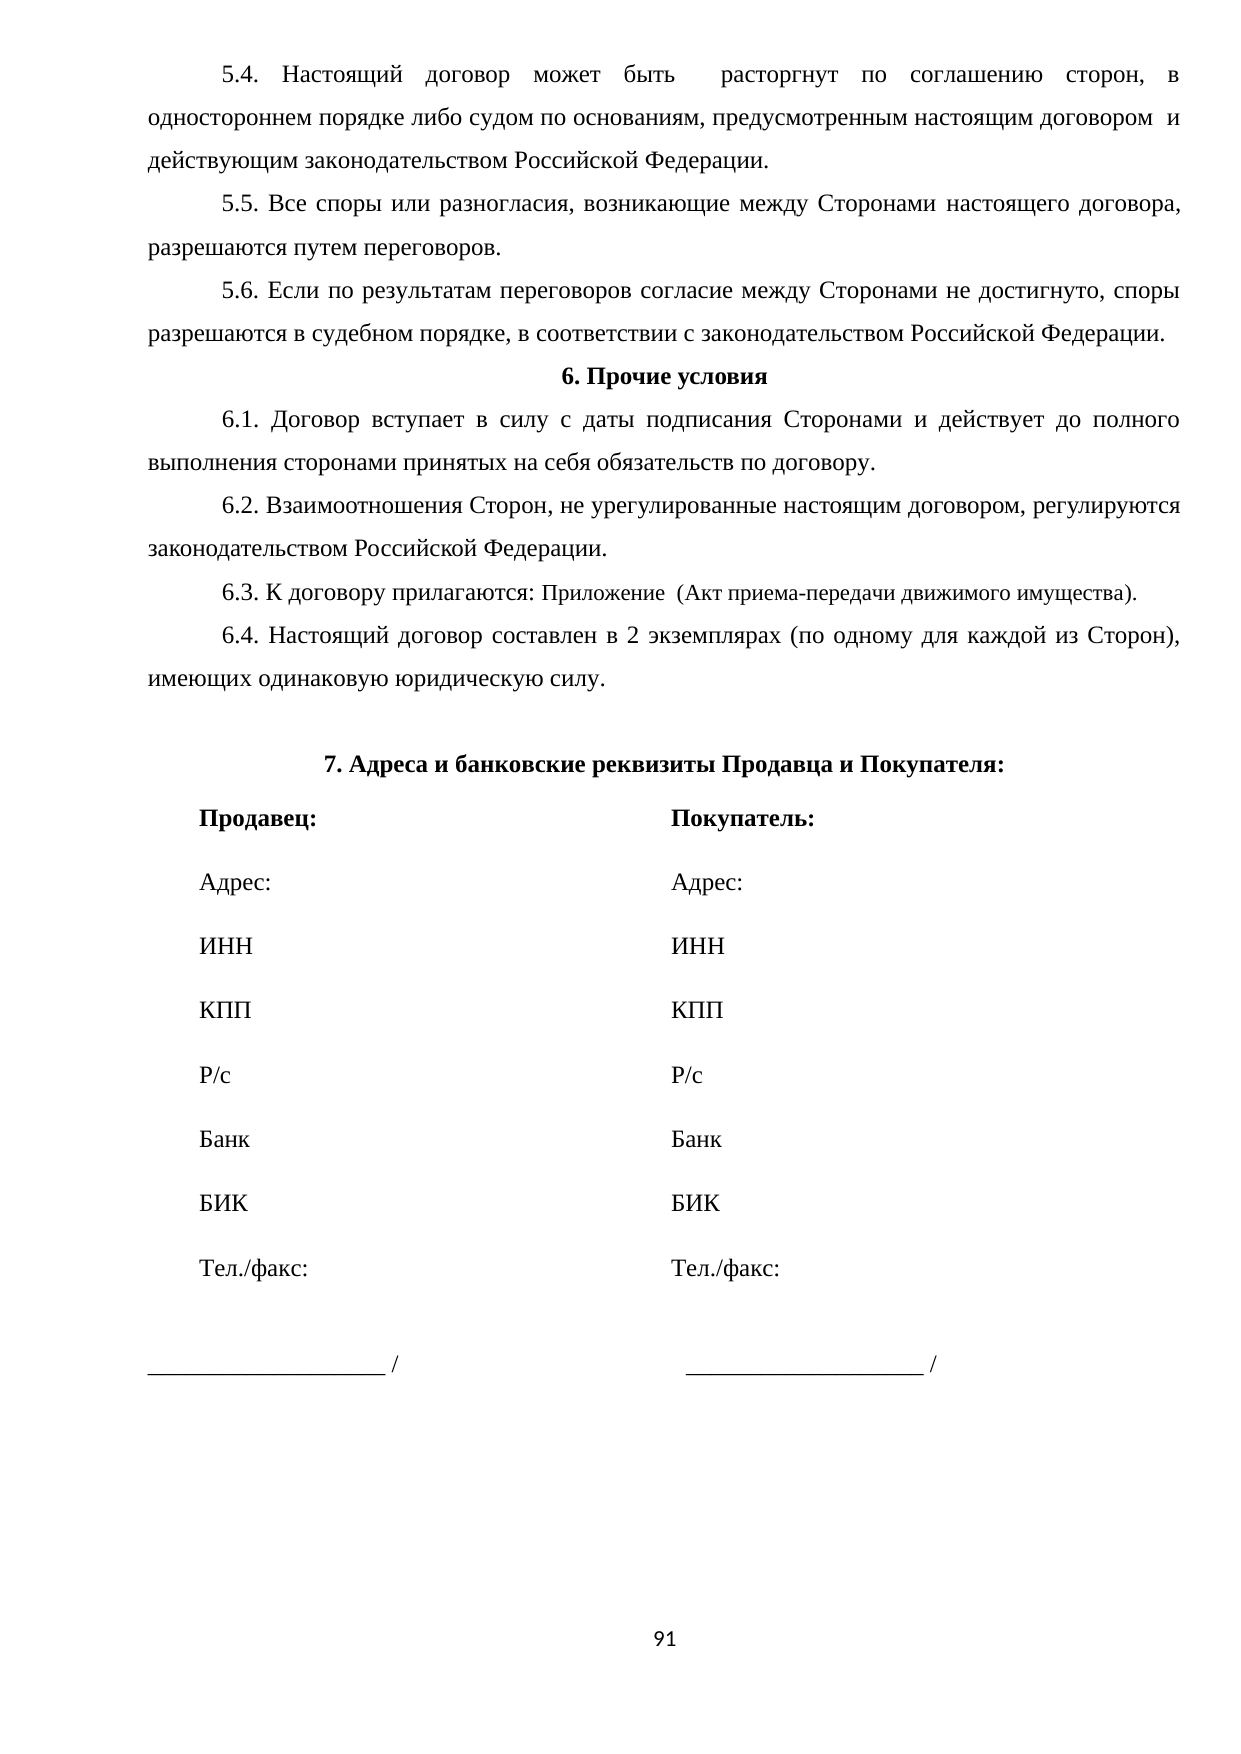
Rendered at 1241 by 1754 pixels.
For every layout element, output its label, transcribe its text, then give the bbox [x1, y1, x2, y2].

table_cell Адрес: [193, 856, 664, 921]
table_cell ИНН [664, 921, 1136, 985]
table_cell ИНН [193, 921, 664, 985]
text 5.4. Настоящий договор может быть расторгнут по соглашению сторон, в одностороннем порядке либо судом по основаниям, предусмотренным настоящим договором и действующим законодательством Российской Федерации. [148, 59, 1181, 174]
table_cell БИК [664, 1178, 1136, 1242]
table_cell Банк [193, 1114, 664, 1178]
text 5.5. Все споры или разногласия, возникающие между Сторонами настоящего договора, разрешаются путем переговоров. [148, 188, 1181, 260]
text 6.2. Взаимоотношения Сторон, не урегулированные настоящим договором, регулируются законодательством Российской Федерации. [148, 490, 1181, 562]
table_cell КПП [664, 985, 1136, 1049]
text 5.6. Если по результатам переговоров согласие между Сторонами не достигнуто, споры разрешаются в судебном порядке, в соответствии с законодательством Российской Федерации. [148, 275, 1181, 347]
text 6.1. Договор вступает в силу с даты подписания Сторонами и действует до полного выполнения сторонами принятых на себя обязательств по договору. [148, 404, 1181, 476]
table_cell Р/с [193, 1049, 664, 1113]
text ___________________ / ___________________ / [148, 1349, 1181, 1378]
table_cell Р/с [664, 1049, 1136, 1113]
text 6.3. К договору прилагаются: Приложение (Акт приема-передачи движимого имущества). [148, 577, 1181, 605]
table_cell БИК [193, 1178, 664, 1242]
table_cell Тел./факс: [193, 1242, 664, 1306]
table_cell КПП [193, 985, 664, 1049]
table_cell Банк [664, 1114, 1136, 1178]
text 7. Адреса и банковские реквизиты Продавца и Покупателя: [148, 749, 1181, 778]
table_cell Тел./факс: [664, 1242, 1136, 1306]
text 6.4. Настоящий договор составлен в 2 экземплярах (по одному для каждой из Сторон), имеющих одинаковую юридическую силу. [148, 620, 1181, 692]
text 6. Прочие условия [148, 361, 1181, 390]
table_cell Адрес: [664, 856, 1136, 921]
table_header Покупатель: [664, 792, 1136, 856]
table_header Продавец: [193, 792, 664, 856]
